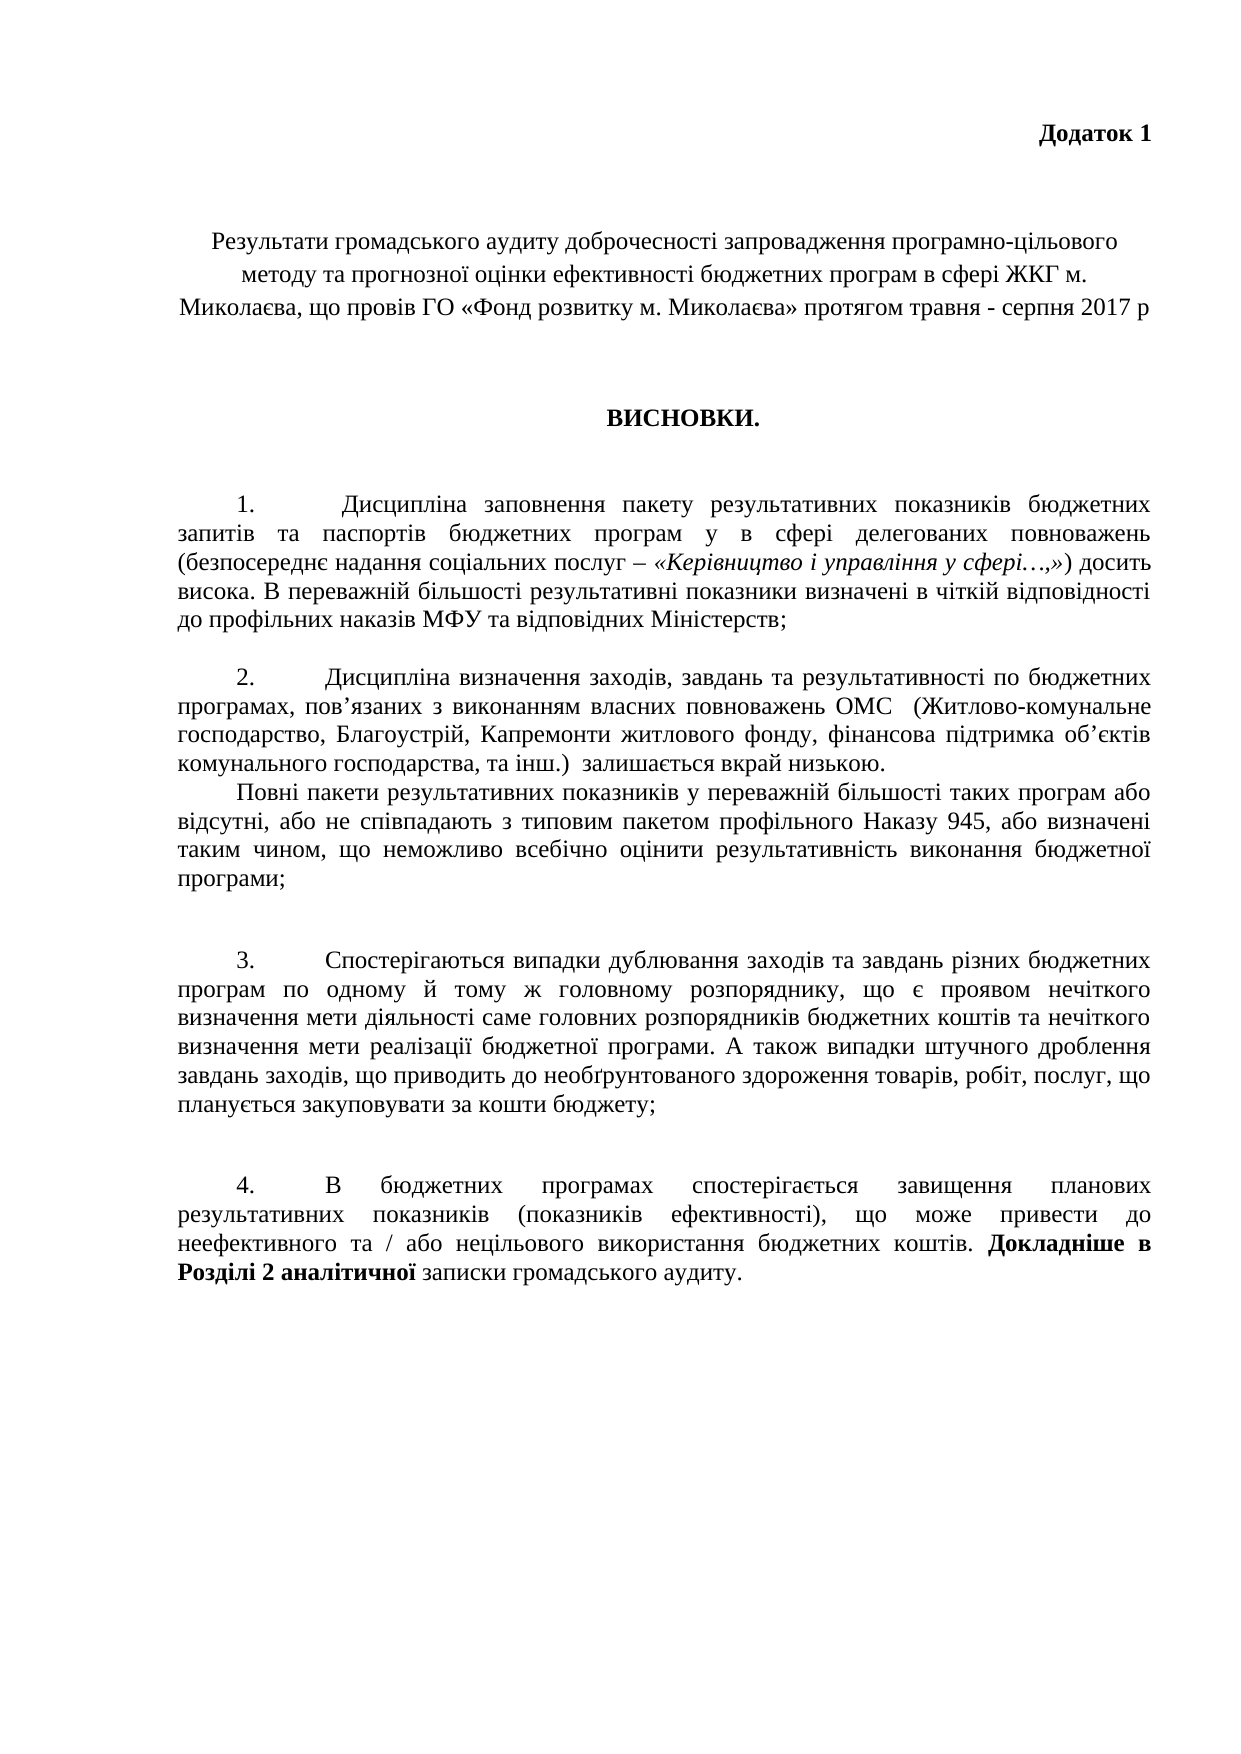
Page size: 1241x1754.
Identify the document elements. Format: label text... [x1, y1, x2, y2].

text Додаток 1 [177, 118, 1152, 147]
list Дисципліна заповнення пакету результативних показників бюджетних запитів та паспортів бюджетних програм у в сфері делегованих повноважень (безпосереднє надання соціальних послуг – «Керівництво і управління у сфері…,») досить висока. В переважній більшості результативні показники визначені в чіткій відповідності до профільних наказів МФУ та відповідних Міністерств; [177, 489, 1152, 633]
text Результати громадського аудиту доброчесності запровадження програмно-цільового методу та прогнозної оцінки ефективності бюджетних програм в сфері ЖКГ м. Миколаєва, що провів ГО «Фонд розвитку м. Миколаєва» протягом травня - серпня 2017 р [177, 226, 1152, 321]
list В бюджетних програмах спостерігається завищення планових результативних показників (показників ефективності), що може привести до неефективного та / або нецільового використання бюджетних коштів. Докладніше в Розділі 2 аналітичної записки громадського аудиту. [177, 1171, 1152, 1286]
text ВИСНОВКИ. [215, 403, 1152, 432]
text Повні пакети результативних показників у переважній більшості таких програм або відсутні, або не співпадають з типовим пакетом профільного Наказу 945, або визначені таким чином, що неможливо всебічно оцінити результативність виконання бюджетної програми; [177, 777, 1152, 892]
list Дисципліна визначення заходів, завдань та результативності по бюджетних програмах, пов’язаних з виконанням власних повноважень ОМС (Житлово-комунальне господарство, Благоустрій, Капремонти житлового фонду, фінансова підтримка об’єктів комунального господарства, та інш.) залишається вкрай низькою. [177, 662, 1152, 777]
list Спостерігаються випадки дублювання заходів та завдань різних бюджетних програм по одному й тому ж головному розпоряднику, що є проявом нечіткого визначення мети діяльності саме головних розпорядників бюджетних коштів та нечіткого визначення мети реалізації бюджетної програми. А також випадки штучного дроблення завдань заходів, що приводить до необґрунтованого здороження товарів, робіт, послуг, що планується закуповувати за кошти бюджету; [177, 945, 1152, 1117]
